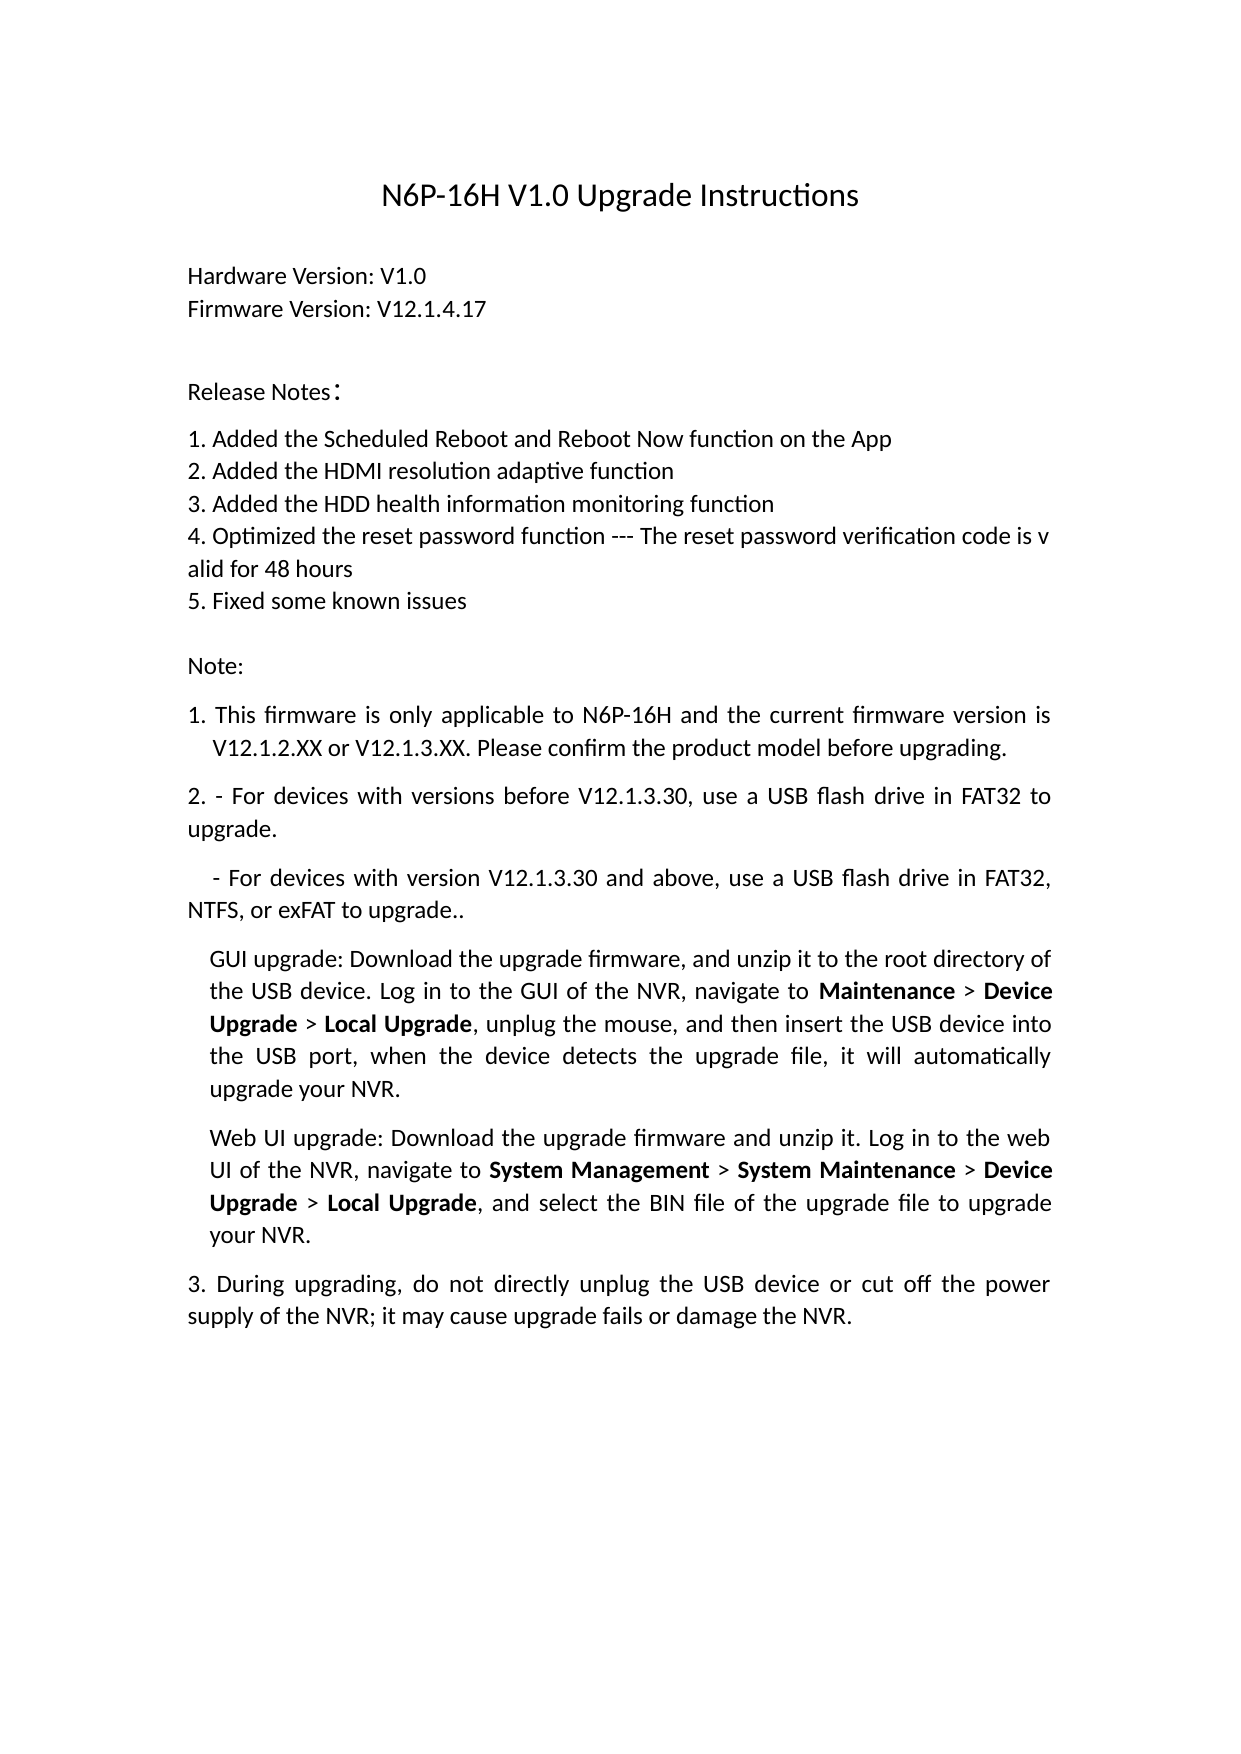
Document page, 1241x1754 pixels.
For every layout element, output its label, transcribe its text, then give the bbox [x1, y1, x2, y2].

text Hardware Version: V1.0 [187, 259, 1053, 292]
list Note: [187, 649, 1053, 682]
list 1. Added the Scheduled Reboot and Reboot Now function on the App 2. Added the HDMI resolution adaptive function 3. Added the HDD health information monitoring function 4. Optimized the reset password function --- The reset password verification code is valid for 48 hours 5. Fixed some known issues [187, 422, 1053, 617]
text GUI upgrade: Download the upgrade firmware, and unzip it to the root directory of the USB device. Log in to the GUI of the NVR, navigate to Maintenance > Device Upgrade > Local Upgrade, unplug the mouse, and then insert the USB device into the USB port, when the device detects the upgrade file, it will automatically upgrade your NVR. [209, 942, 1053, 1104]
text - For devices with version V12.1.3.30 and above, use a USB flash drive in FAT32, NTFS, or exFAT to upgrade.. [187, 861, 1053, 926]
text Release Notes： [187, 357, 1053, 422]
text 1. This firmware is only applicable to N6P-16H and the current firmware version is V12.1.2.XX or V12.1.3.XX. Please confirm the product model before upgrading. [187, 698, 1053, 763]
text 3. During upgrading, do not directly unplug the USB device or cut off the power supply of the NVR; it may cause upgrade fails or damage the NVR. [187, 1267, 1053, 1332]
text N6P-16H V1.0 Upgrade Instructions [187, 162, 1053, 227]
text 2. - For devices with versions before V12.1.3.30, use a USB flash drive in FAT32 to upgrade. [187, 779, 1053, 844]
text Web UI upgrade: Download the upgrade firmware and unzip it. Log in to the web UI of the NVR, navigate to System Management > System Maintenance > Device Upgrade > Local Upgrade, and select the BIN file of the upgrade file to upgrade your NVR. [209, 1121, 1053, 1251]
text Firmware Version: V12.1.4.17 [187, 292, 1053, 324]
